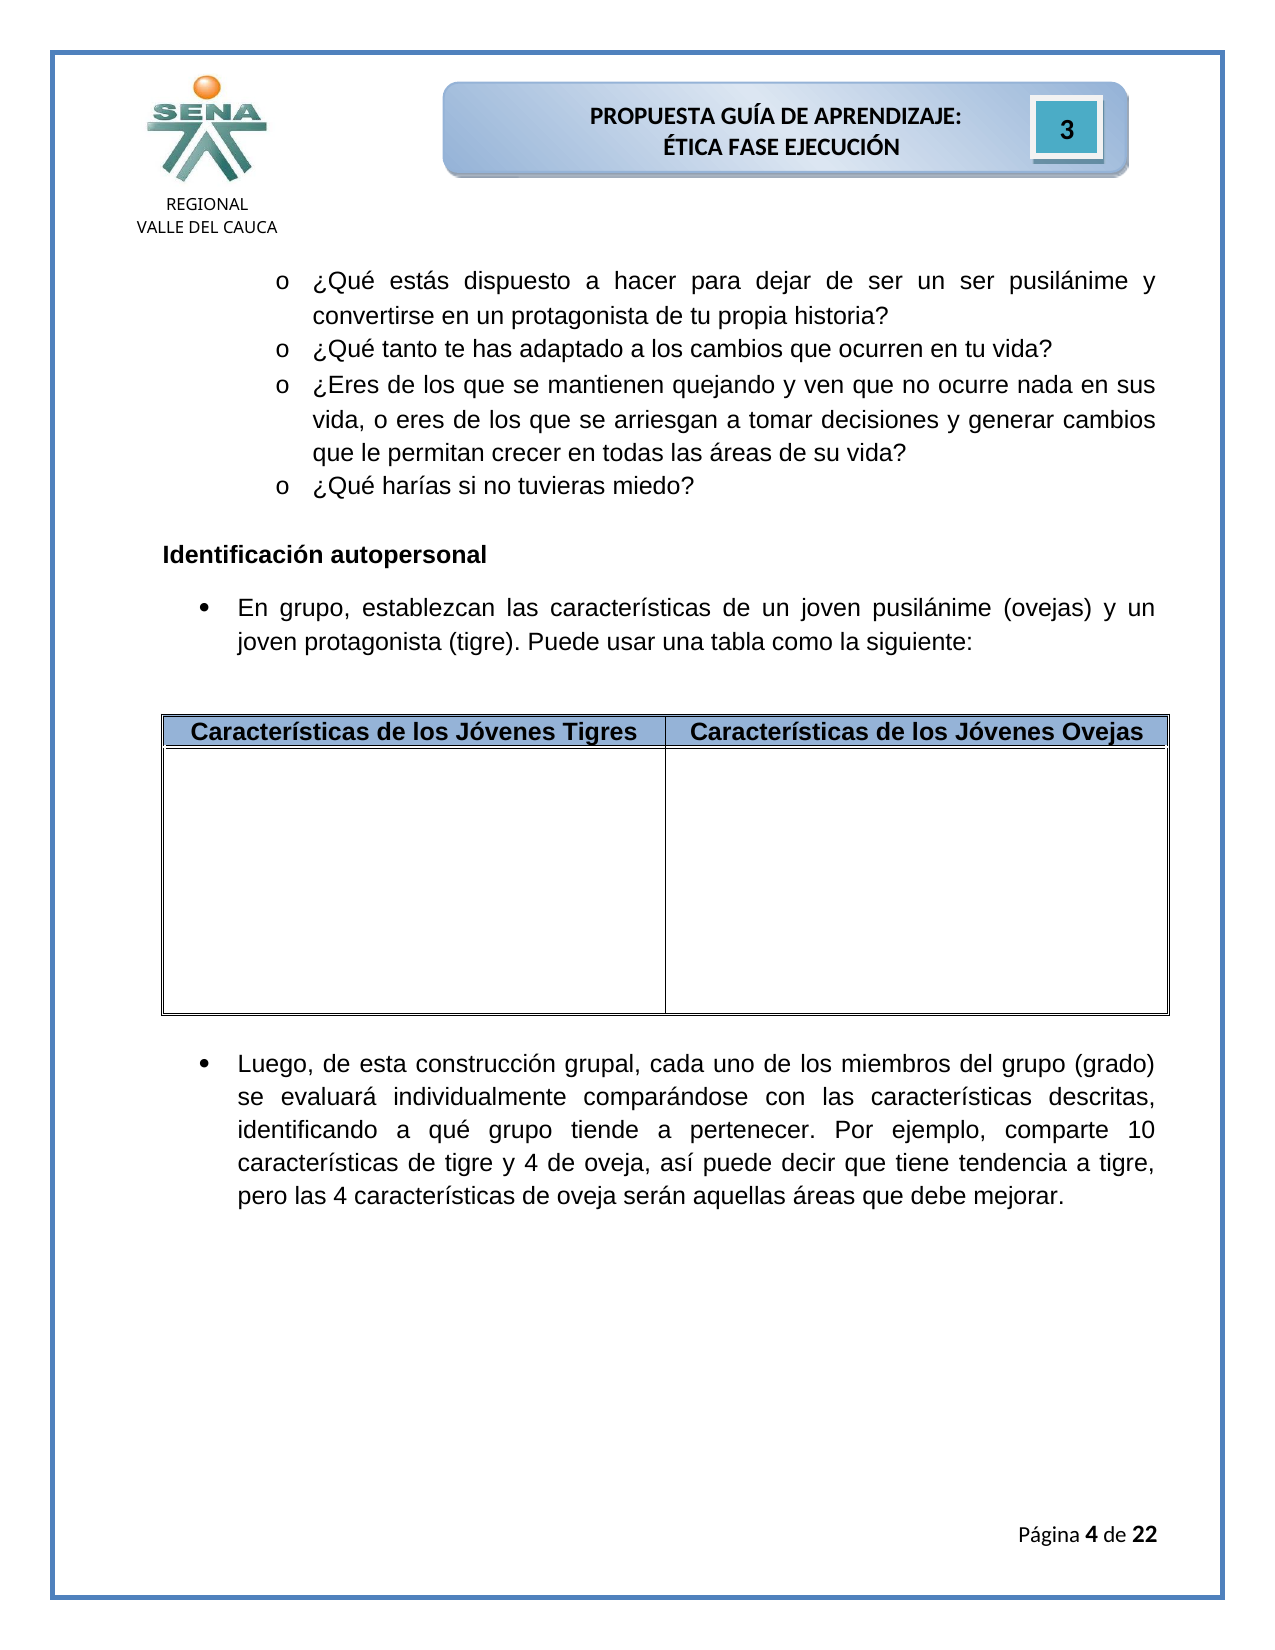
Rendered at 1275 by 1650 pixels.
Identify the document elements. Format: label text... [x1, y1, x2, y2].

table_header Características de los Jóvenes Ovejas [666, 717, 1167, 745]
list ¿Eres de los que se mantienen quejando y ven que no ocurre nada en sus vida, o eres de los que se arriesgan a tomar decisiones y generar cambios que le permitan crecer en todas las áreas de su vida? [275, 370, 1157, 467]
list ¿Qué tanto te has adaptado a los cambios que ocurren en tu vida? [275, 334, 1157, 365]
list En grupo, establezcan las características de un joven pusilánime (ovejas) y un joven protagonista (tigre). Puede usar una tabla como la siguiente: [200, 593, 1157, 655]
table_header Características de los Jóvenes Tigres [164, 717, 665, 745]
list ¿Qué harías si no tuvieras miedo? [275, 471, 1157, 502]
table_cell [163, 745, 665, 1013]
list Luego, de esta construcción grupal, cada uno de los miembros del grupo (grado) se evaluará individualmente comparándose con las características descritas, identificando a qué grupo tiende a pertenecer. Por ejemplo, comparte 10 características de tigre y 4 de oveja, así puede decir que tiene tendencia a tigre, pero las 4 características de oveja serán aquellas áreas que debe mejorar. [200, 1049, 1157, 1210]
text Identificación autopersonal [162, 539, 1157, 568]
list ¿Qué estás dispuesto a hacer para dejar de ser un ser pusilánime y convertirse en un protagonista de tu propia historia? [275, 266, 1157, 330]
picture [134, 73, 278, 188]
table_cell [666, 745, 1168, 1013]
